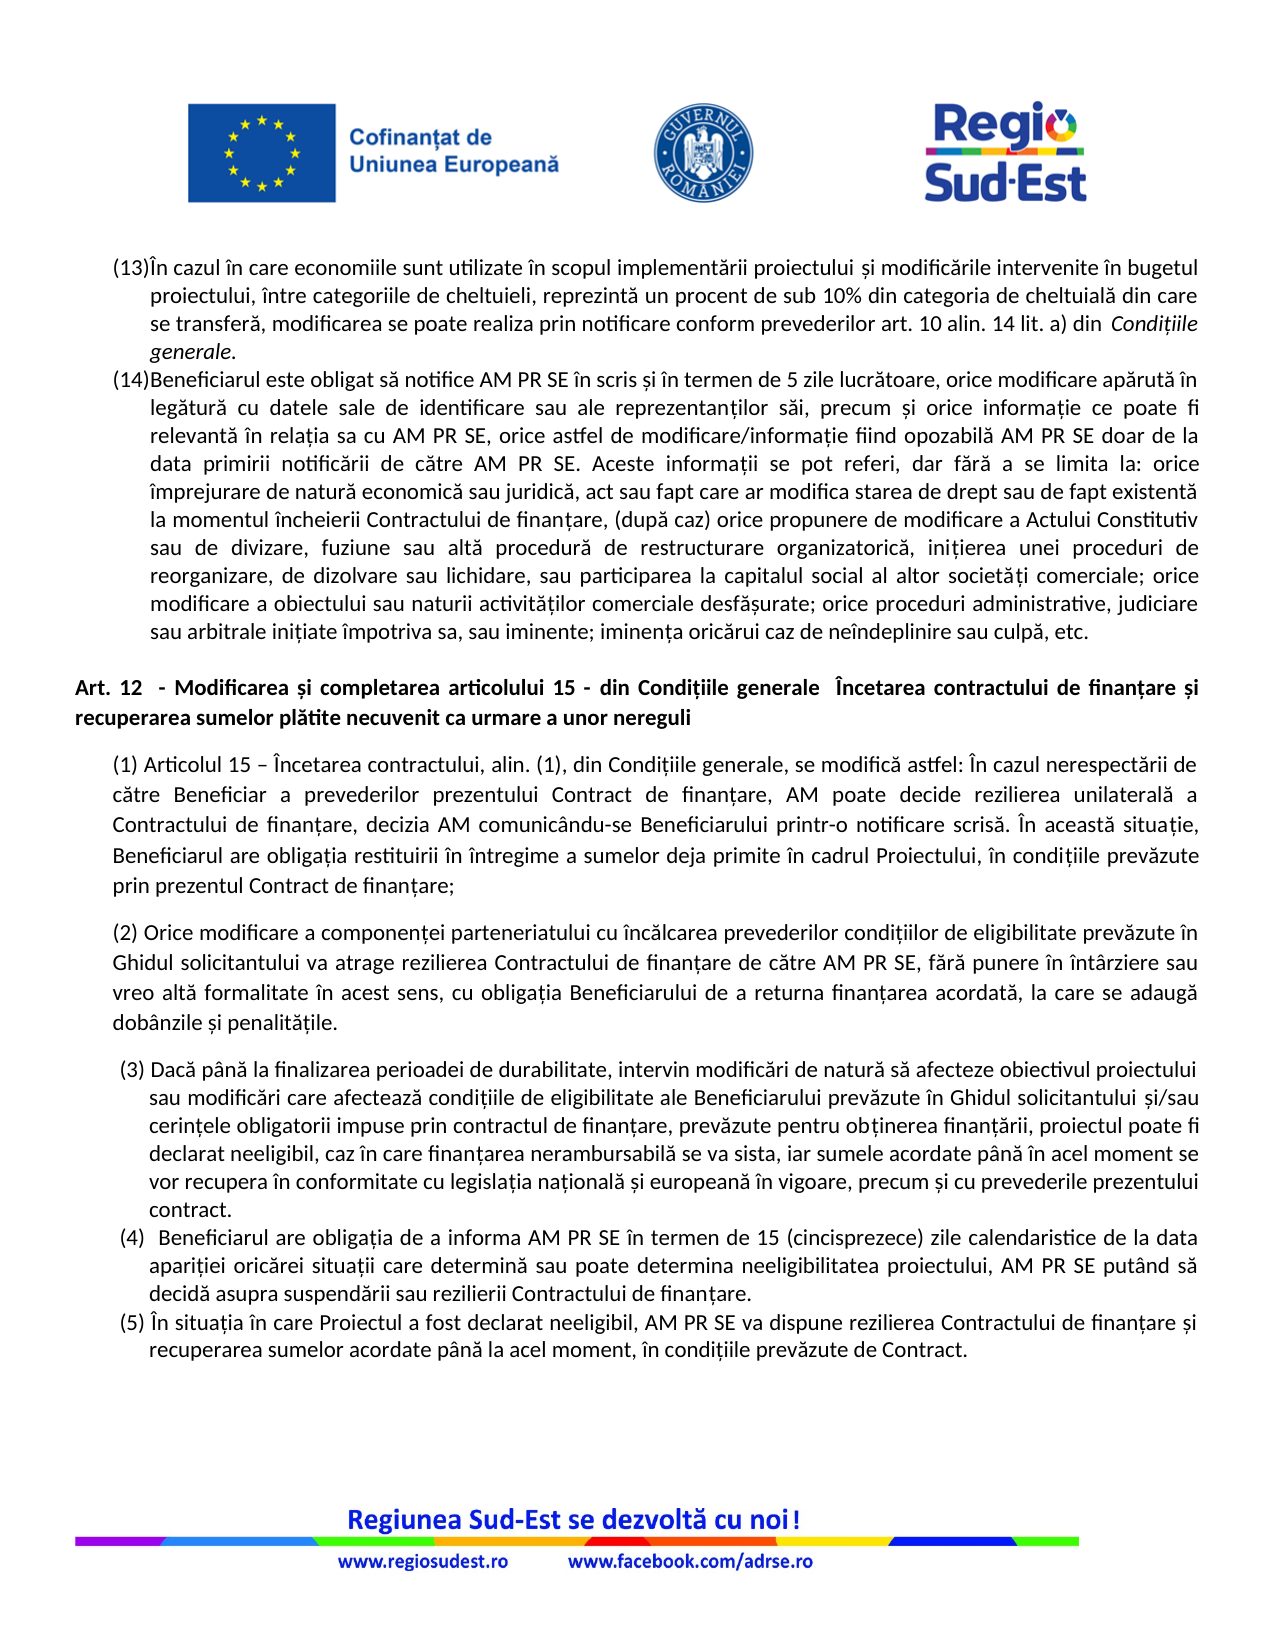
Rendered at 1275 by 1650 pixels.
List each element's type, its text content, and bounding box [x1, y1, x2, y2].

text (2) Orice modificare a componenţei parteneriatului cu încălcarea prevederilor condițiilor de eligibilitate prevăzute în Ghidul solicitantului va atrage rezilierea Contractului de finanțare de către AM PR SE, fără punere în întârziere sau vreo altă formalitate în acest sens, cu obligaţia Beneficiarului de a returna finanțarea acordată, la care se adaugă dobânzile și penalitățile. [112, 918, 1200, 1037]
text (1) Articolul 15 – Încetarea contractului, alin. (1), din Condițiile generale, se modifică astfel: În cazul nerespectării de către Beneficiar a prevederilor prezentului Contract de finanțare, AM poate decide rezilierea unilaterală a Contractului de finanţare, decizia AM comunicându-se Beneficiarului printr-o notificare scrisă. În această situaţie, Beneficiarul are obligaţia restituirii în întregime a sumelor deja primite în cadrul Proiectului, în condiţiile prevăzute prin prezentul Contract de finanţare; [112, 750, 1200, 899]
picture [75, 1508, 1079, 1577]
text (4) Beneficiarul are obligaţia de a informa AM PR SE în termen de 15 (cincisprezece) zile calendaristice de la data apariţiei oricărei situaţii care determină sau poate determina neeligibilitatea proiectului, AM PR SE putând să decidă asupra suspendării sau rezilierii Contractului de finanţare. [119, 1223, 1200, 1308]
picture [155, 73, 1120, 225]
text Art. 12 - Modificarea și completarea articolului 15 - din Condițiile generale Încetarea contractului de finanțare și recuperarea sumelor plătite necuvenit ca urmare a unor nereguli [75, 673, 1200, 731]
text (3) Dacă până la finalizarea perioadei de durabilitate, intervin modificări de natură să afecteze obiectivul proiectului sau modificări care afectează condiţiile de eligibilitate ale Beneficiarului prevăzute în Ghidul solicitantului și/sau cerințele obligatorii impuse prin contractul de finanțare, prevăzute pentru obţinerea finanţării, proiectul poate fi declarat neeligibil, caz în care finanţarea nerambursabilă se va sista, iar sumele acordate până în acel moment se vor recupera în conformitate cu legislaţia naţională și europeană în vigoare, precum şi cu prevederile prezentului contract. [119, 1055, 1200, 1223]
list În cazul în care economiile sunt utilizate în scopul implementării proiectului și modificările intervenite în bugetul proiectului, între categoriile de cheltuieli, reprezintă un procent de sub 10% din categoria de cheltuială din care se transferă, modificarea se poate realiza prin notificare conform prevederilor art. 10 alin. 14 lit. a) din Condițiile generale. [112, 253, 1200, 365]
list Beneficiarul este obligat să notifice AM PR SE în scris şi în termen de 5 zile lucrătoare, orice modificare apărută în legătură cu datele sale de identificare sau ale reprezentanţilor săi, precum şi orice informaţie ce poate fi relevantă în relaţia sa cu AM PR SE, orice astfel de modificare/informaţie fiind opozabilă AM PR SE doar de la data primirii notificării de către AM PR SE. Aceste informaţii se pot referi, dar fără a se limita la: orice împrejurare de natură economică sau juridică, act sau fapt care ar modifica starea de drept sau de fapt existentă la momentul încheierii Contractului de finanţare, (după caz) orice propunere de modificare a Actului Constitutiv sau de divizare, fuziune sau altă procedură de restructurare organizatorică, iniţierea unei proceduri de reorganizare, de dizolvare sau lichidare, sau participarea la capitalul social al altor societăţi comerciale; orice modificare a obiectului sau naturii activităţilor comerciale desfăşurate; orice proceduri administrative, judiciare sau arbitrale iniţiate împotriva sa, sau iminente; iminenţa oricărui caz de neîndeplinire sau culpă, etc. [112, 365, 1200, 645]
text (5) În situaţia în care Proiectul a fost declarat neeligibil, AM PR SE va dispune rezilierea Contractului de finanțare şi recuperarea sumelor acordate până la acel moment, în condițiile prevăzute de Contract. [119, 1308, 1200, 1364]
